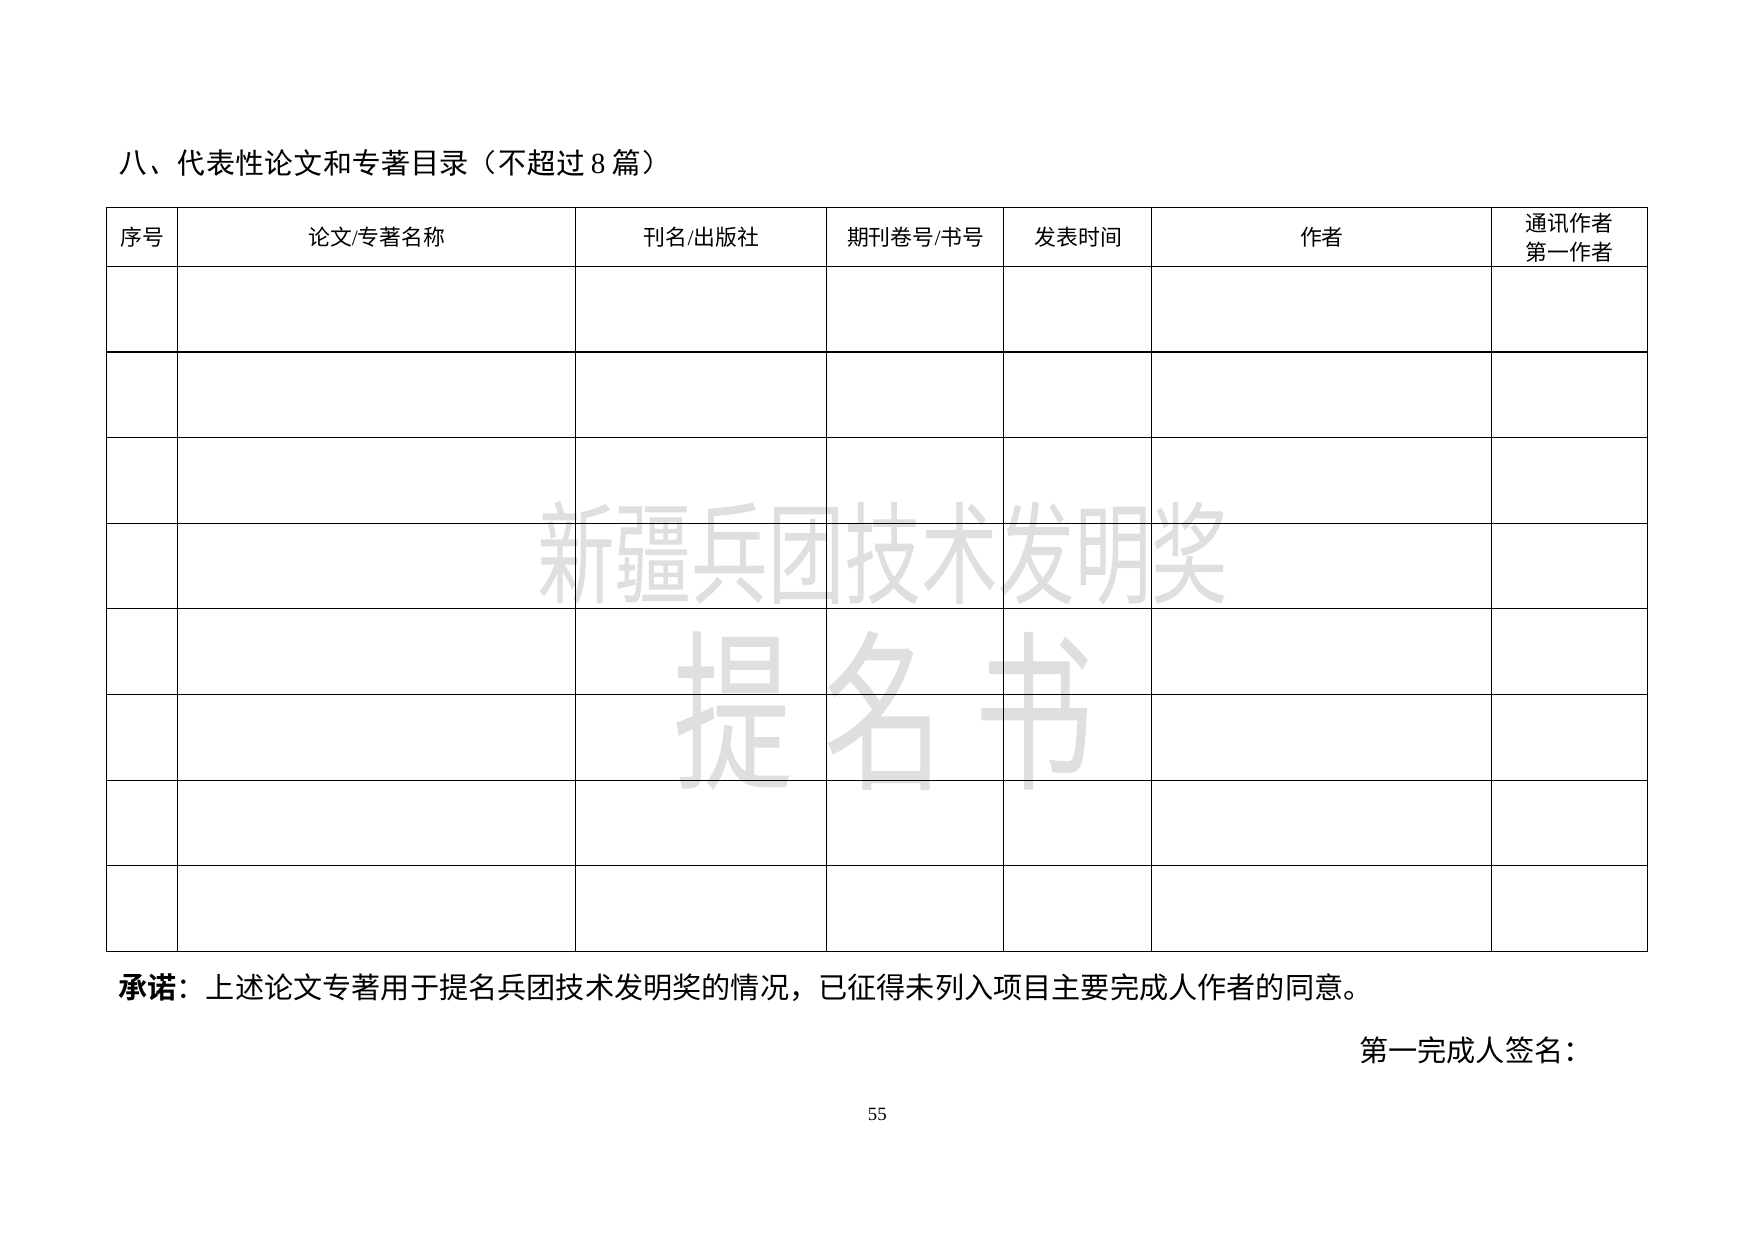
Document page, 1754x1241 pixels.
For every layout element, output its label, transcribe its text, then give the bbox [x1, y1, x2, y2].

table_cell [827, 267, 1003, 351]
text 第一完成人签名： [118, 1028, 1592, 1070]
table_header 八、代表性论文和专著目录（不超过8篇） [107, 118, 1647, 207]
table_cell [1152, 781, 1491, 865]
table_cell [827, 781, 1003, 865]
table_cell [576, 438, 826, 523]
table_cell [107, 695, 177, 779]
table_cell 作者 [1152, 208, 1491, 266]
table_cell [107, 353, 177, 437]
table_cell [1492, 866, 1647, 951]
table_cell [1492, 781, 1647, 865]
table_cell [107, 438, 177, 523]
table_cell [1492, 267, 1647, 351]
table_cell [1004, 695, 1151, 779]
table_cell 论文/专著名称 [178, 208, 575, 266]
table_cell [1152, 438, 1491, 523]
table_cell [1152, 267, 1491, 351]
table_cell [1004, 267, 1151, 351]
table_cell 序号 [107, 208, 177, 266]
table_cell [178, 353, 575, 437]
table_cell [178, 866, 575, 951]
table_cell [1004, 781, 1151, 865]
table_cell [576, 353, 826, 437]
table_cell [1152, 353, 1491, 437]
table_cell [576, 866, 826, 951]
table_cell [827, 609, 1003, 694]
table_cell 刊名/出版社 [576, 208, 826, 266]
table_cell [576, 524, 826, 608]
table_cell [1004, 438, 1151, 523]
table_cell [1004, 866, 1151, 951]
table_cell [576, 781, 826, 865]
table_cell [1152, 524, 1491, 608]
table_cell [1492, 695, 1647, 779]
table_cell [107, 866, 177, 951]
table_cell 通讯作者 第一作者 [1492, 208, 1647, 266]
table_cell [576, 695, 826, 779]
table_cell [1492, 609, 1647, 694]
text 承诺：上述论文专著用于提名兵团技术发明奖的情况，已征得未列入项目主要完成人作者的同意。 [118, 964, 1636, 1007]
table_cell 期刊卷号/书号 [827, 208, 1003, 266]
table_cell [107, 781, 177, 865]
table_cell [827, 524, 1003, 608]
table_cell [827, 866, 1003, 951]
table_cell [178, 609, 575, 694]
table_cell [107, 524, 177, 608]
table_cell [576, 267, 826, 351]
table_cell [1492, 438, 1647, 523]
table_cell [1492, 353, 1647, 437]
table_cell [827, 353, 1003, 437]
table_cell [827, 695, 1003, 779]
table_cell 发表时间 [1004, 208, 1151, 266]
table_cell [178, 524, 575, 608]
table_cell [178, 695, 575, 779]
table_cell [178, 438, 575, 523]
table_cell [107, 609, 177, 694]
table_cell [1152, 609, 1491, 694]
table_cell [107, 267, 177, 351]
table_cell [178, 267, 575, 351]
table_cell [1004, 609, 1151, 694]
table_cell [1492, 524, 1647, 608]
table_cell [576, 609, 826, 694]
table_cell [1152, 866, 1491, 951]
table_cell [1004, 353, 1151, 437]
table_cell [1152, 695, 1491, 779]
table_cell [1004, 524, 1151, 608]
table_cell [178, 781, 575, 865]
table_cell [827, 438, 1003, 523]
